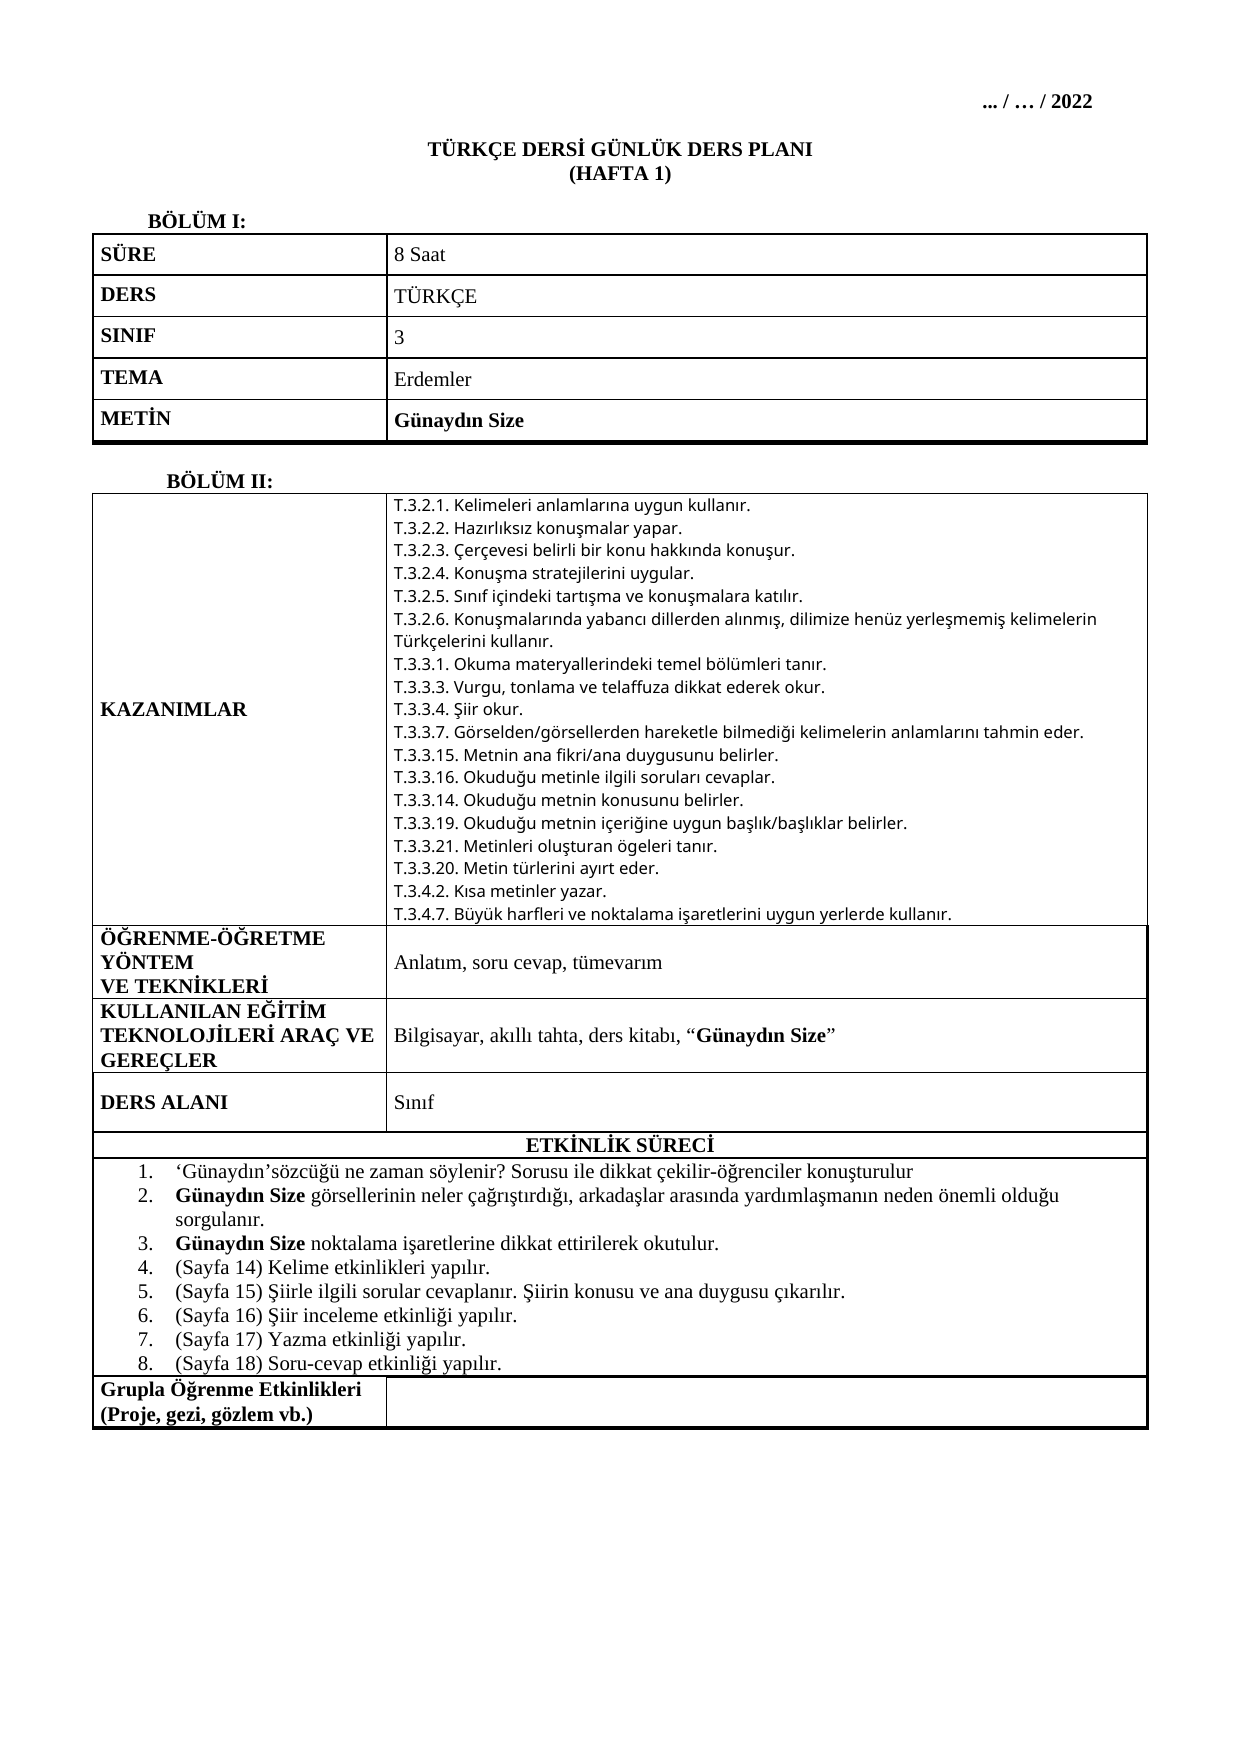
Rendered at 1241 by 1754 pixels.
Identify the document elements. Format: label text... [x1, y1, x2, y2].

table_cell METİN [94, 400, 386, 440]
table_header SÜRE [94, 235, 386, 274]
table_cell DERS ALANI [94, 1073, 386, 1131]
table_cell TÜRKÇE [388, 276, 1146, 316]
table_cell ETKİNLİK SÜRECİ [94, 1133, 1146, 1157]
table_cell TEMA [94, 359, 386, 398]
table_header 8 Saat [388, 235, 1146, 274]
table_cell [387, 1378, 1146, 1426]
table_header T.3.2.1. Kelimeleri anlamlarına uygun kullanır. T.3.2.2. Hazırlıksız konuşmalar yapar. T.3.2.3. Çerçevesi belirli bir konu hakkında konuşur. T.3.2.4. Konuşma stratejilerini uygular. T.3.2.5. Sınıf içindeki tartışma ve konuşmalara katılır. T.3.2.6. Konuşmalarında yabancı dillerden alınmış, dilimize henüz yerleşmemiş kelimelerin Türkçelerini kullanır. T.3.3.1. Okuma materyallerindeki temel bölümleri tanır. T.3.3.3. Vurgu, tonlama ve telaffuza dikkat ederek okur. T.3.3.4. Şiir okur. T.3.3.7. Görselden/görsellerden hareketle bilmediği kelimelerin anlamlarını tahmin eder. T.3.3.15. Metnin ana fikri/ana duygusunu belirler. T.3.3.16. Okuduğu metinle ilgili soruları cevaplar. T.3.3.14. Okuduğu metnin konusunu belirler. T.3.3.19. Okuduğu metnin içeriğine uygun başlık/başlıklar belirler. T.3.3.21. Metinleri oluşturan ögeleri tanır. T.3.3.20. Metin türlerini ayırt eder. T.3.4.2. Kısa metinler yazar. T.3.4.7. Büyük harfleri ve noktalama işaretlerini uygun yerlerde kullanır. [387, 494, 1147, 925]
table_cell DERS [94, 276, 386, 316]
table_header KAZANIMLAR [93, 494, 386, 925]
table_cell Anlatım, soru cevap, tümevarım [387, 926, 1146, 998]
table_cell Erdemler [388, 359, 1146, 398]
text TÜRKÇE DERSİ GÜNLÜK DERS PLANI [148, 137, 1092, 161]
table_cell Grupla Öğrenme Etkinlikleri (Proje, gezi, gözlem vb.) [94, 1377, 386, 1426]
table_cell ‘Günaydın’sözcüğü ne zaman söylenir? Sorusu ile dikkat çekilir-öğrenciler konuşturulur Günaydın Size görsellerinin neler çağrıştırdığı, arkadaşlar arasında yardımlaşmanın neden önemli olduğu sorgulanır. Günaydın Size noktalama işaretlerine dikkat ettirilerek okutulur. (Sayfa 14) Kelime etkinlikleri yapılır. (Sayfa 15) Şiirle ilgili sorular cevaplanır. Şiirin konusu ve ana duygusu çıkarılır. (Sayfa 16) Şiir inceleme etkinliği yapılır. (Sayfa 17) Yazma etkinliği yapılır. (Sayfa 18) Soru-cevap etkinliği yapılır. [94, 1159, 1146, 1375]
table_cell ÖĞRENME-ÖĞRETME YÖNTEM VE TEKNİKLERİ [93, 926, 386, 998]
table_cell Sınıf [387, 1073, 1146, 1131]
text ... / … / 2022 [148, 89, 1092, 113]
table_cell SINIF [94, 317, 386, 357]
table_cell KULLANILAN EĞİTİM TEKNOLOJİLERİ ARAÇ VE GEREÇLER [93, 999, 386, 1072]
text BÖLÜM I: [148, 209, 1092, 233]
table_cell Günaydın Size [388, 400, 1146, 440]
text (HAFTA 1) [148, 161, 1092, 185]
table_cell Bilgisayar, akıllı tahta, ders kitabı, “Günaydın Size” [387, 999, 1146, 1072]
text BÖLÜM II: [148, 468, 1092, 493]
table_cell 3 [388, 317, 1146, 357]
